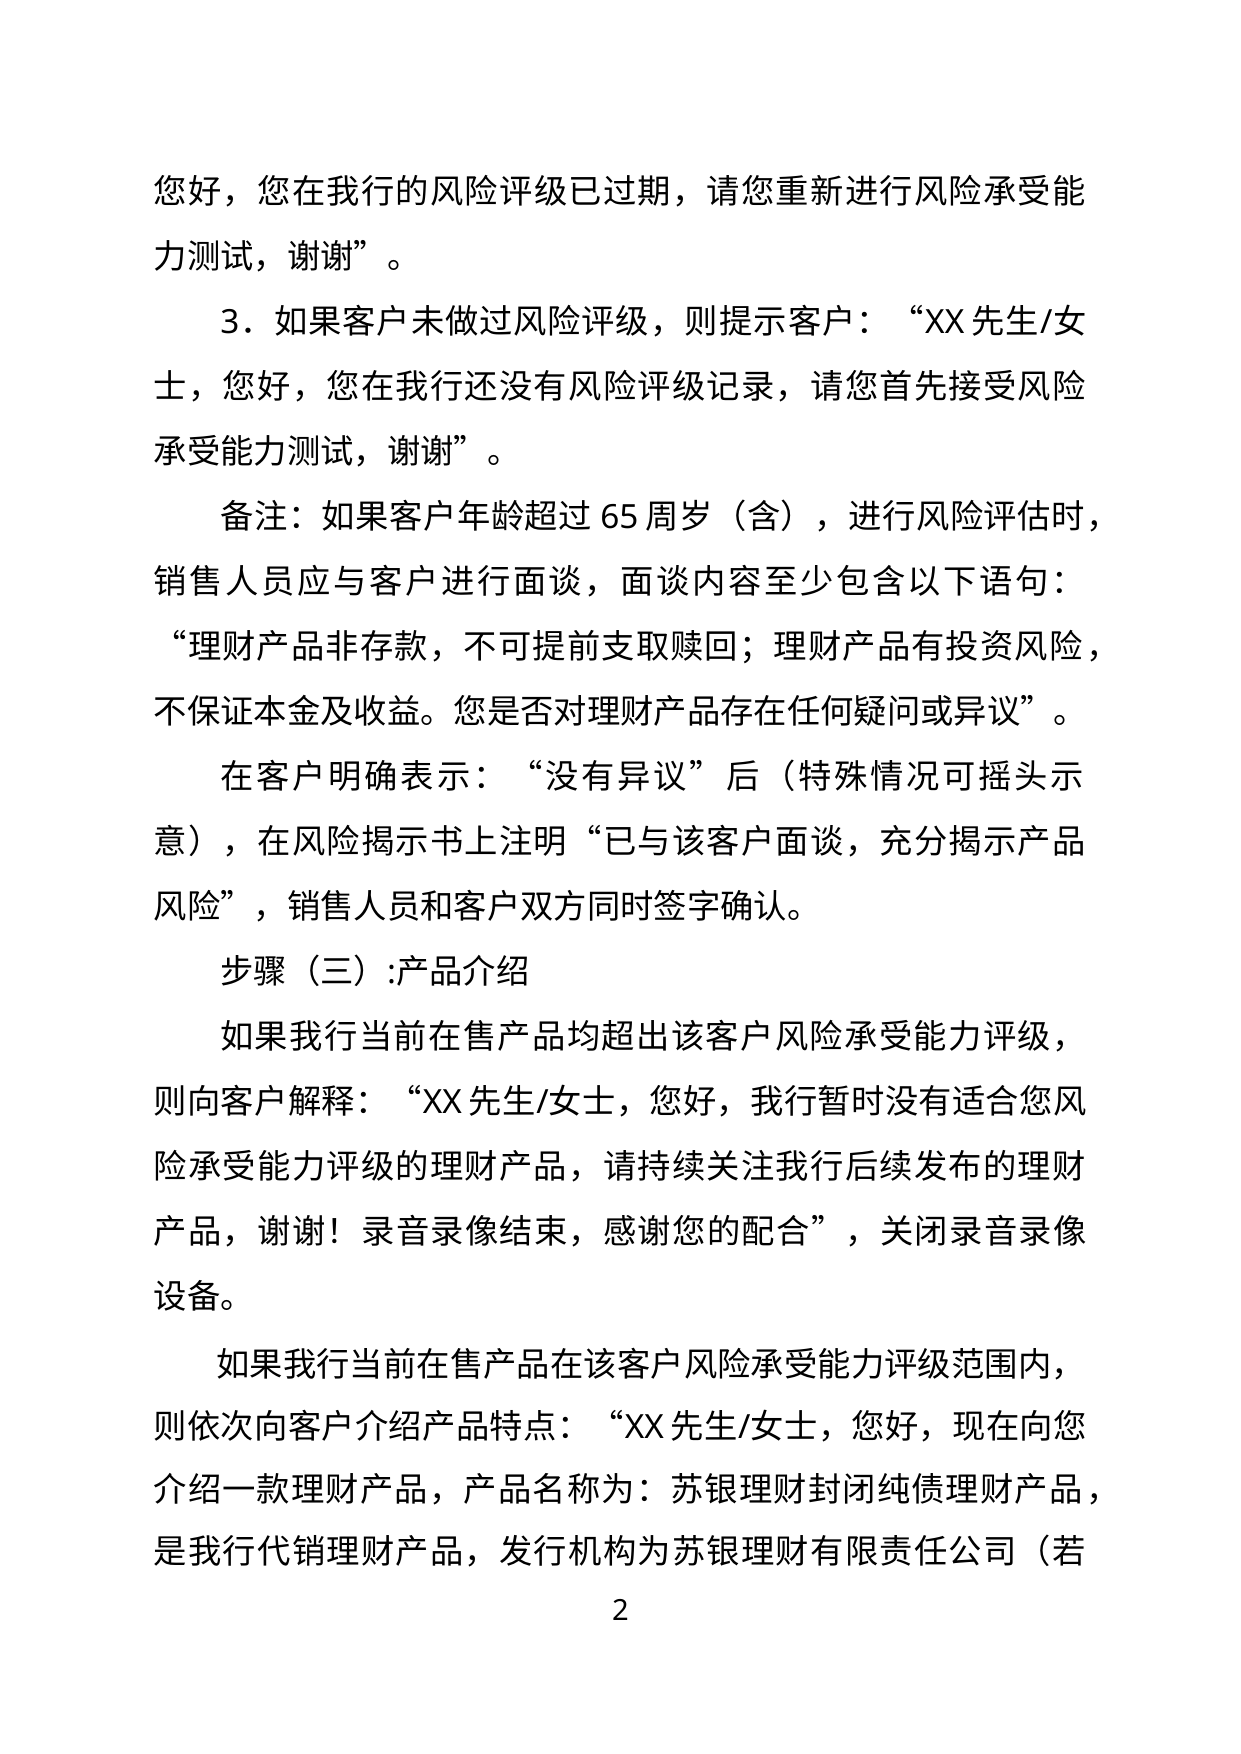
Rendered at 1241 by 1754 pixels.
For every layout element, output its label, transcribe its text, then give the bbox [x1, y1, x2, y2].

text 步骤（三）:产品介绍 [153, 936, 1087, 1001]
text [153, 1326, 1087, 1576]
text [153, 156, 1087, 286]
text 备注：如果客户年龄超过65周岁（含），进行风险评估时，销售人员应与客户进行面谈，面谈内容至少包含以下语句：“理财产品非存款，不可提前支取赎回；理财产品有投资风险，不保证本金及收益。您是否对理财产品存在任何疑问或异议”。 [153, 481, 1087, 741]
text 3．如果客户未做过风险评级，则提示客户：“XX先生/女士，您好，您在我行还没有风险评级记录，请您首先接受风险承受能力测试，谢谢”。 [153, 286, 1087, 481]
text 在客户明确表示：“没有异议”后（特殊情况可摇头示意），在风险揭示书上注明“已与该客户面谈，充分揭示产品风险”，销售人员和客户双方同时签字确认。 [153, 741, 1087, 936]
text 如果我行当前在售产品均超出该客户风险承受能力评级，则向客户解释：“XX先生/女士，您好，我行暂时没有适合您风险承受能力评级的理财产品，请持续关注我行后续发布的理财产品，谢谢！录音录像结束，感谢您的配合”，关闭录音录像设备。 [153, 1001, 1087, 1326]
